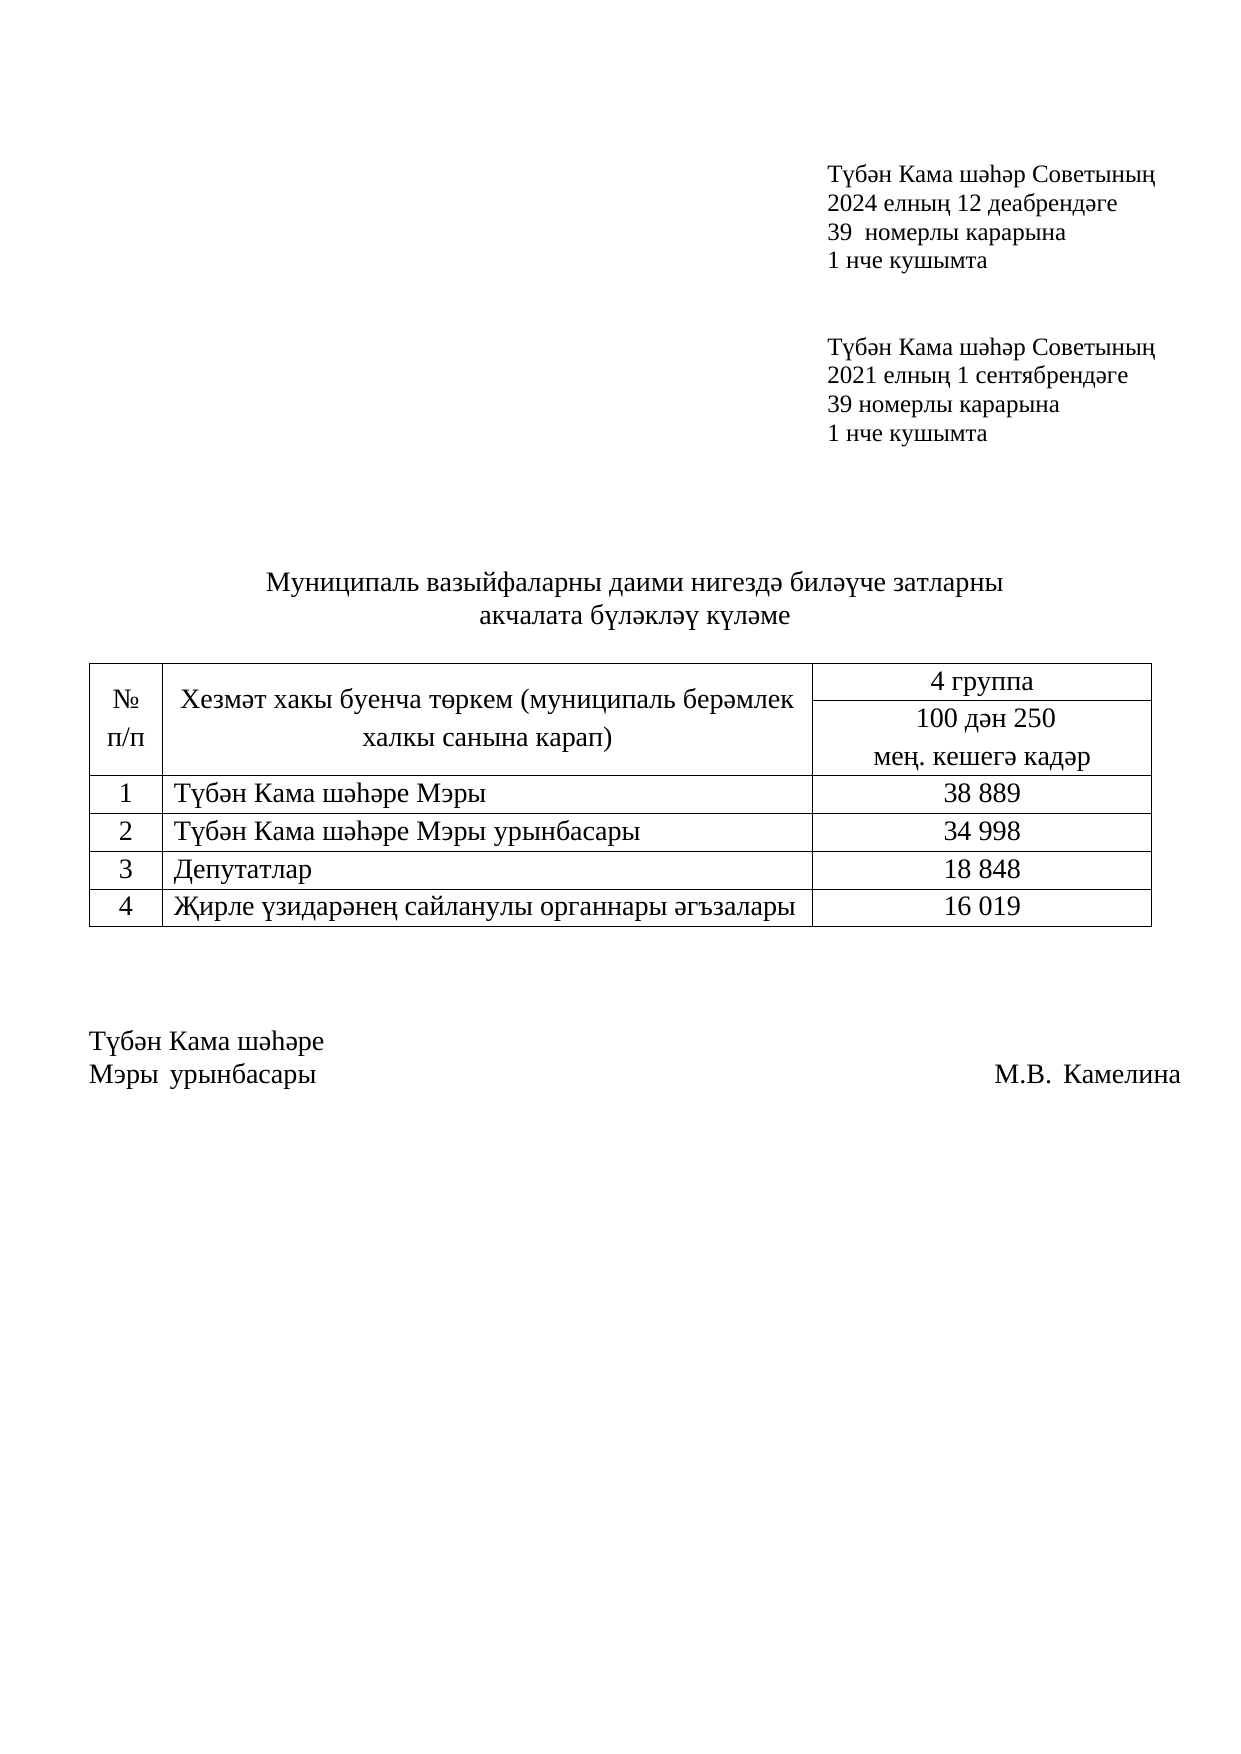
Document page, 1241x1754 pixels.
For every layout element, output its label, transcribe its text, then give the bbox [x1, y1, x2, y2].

text 2024 елның 12 деабрендәге [826, 188, 1213, 217]
table_cell 1 [90, 776, 162, 813]
text Мэры урынбасары М.В. Камелина [89, 1057, 1181, 1122]
text 39 номерлы карарына [826, 217, 1213, 246]
text Түбән Кама шәһәр Советының [826, 332, 1213, 361]
table_cell 34 998 [813, 814, 1151, 851]
text акчалата бүләкләү күләме [89, 598, 1181, 630]
table_header № п/п [90, 664, 162, 775]
text Түбән Кама шәһәр Советының [826, 159, 1213, 188]
table_cell 2 [90, 814, 162, 851]
text 39 номерлы карарына [826, 389, 1213, 418]
table_cell 18 848 [813, 852, 1151, 888]
table_cell 4 [90, 890, 162, 926]
text 1 нче кушымта [826, 418, 1213, 447]
text Муниципаль вазыйфаларны даими нигездә биләүче затларны [89, 566, 1181, 598]
text 1 нче кушымта [826, 246, 1213, 274]
text Түбән Кама шәһәре [89, 1024, 1181, 1057]
table_cell 100 дән 250 мең. кешегә кадәр [813, 701, 1151, 775]
table_cell Түбән Кама шәһәре Мэры урынбасары [163, 814, 812, 851]
table_cell 38 889 [813, 776, 1151, 813]
table_header Хезмәт хакы буенча төркем (муниципаль берәмлек халкы санына карап) [163, 664, 812, 775]
text 2021 елның 1 сентябрендәге [826, 361, 1213, 389]
table_cell 16 019 [813, 890, 1151, 926]
table_cell 3 [90, 852, 162, 888]
table_cell Түбән Кама шәһәре Мэры [163, 776, 812, 813]
table_cell Җирле үзидарәнең сайланулы органнары әгъзалары [163, 890, 812, 926]
table_cell Депутатлар [163, 852, 812, 888]
table_header 4 группа [813, 664, 1151, 700]
